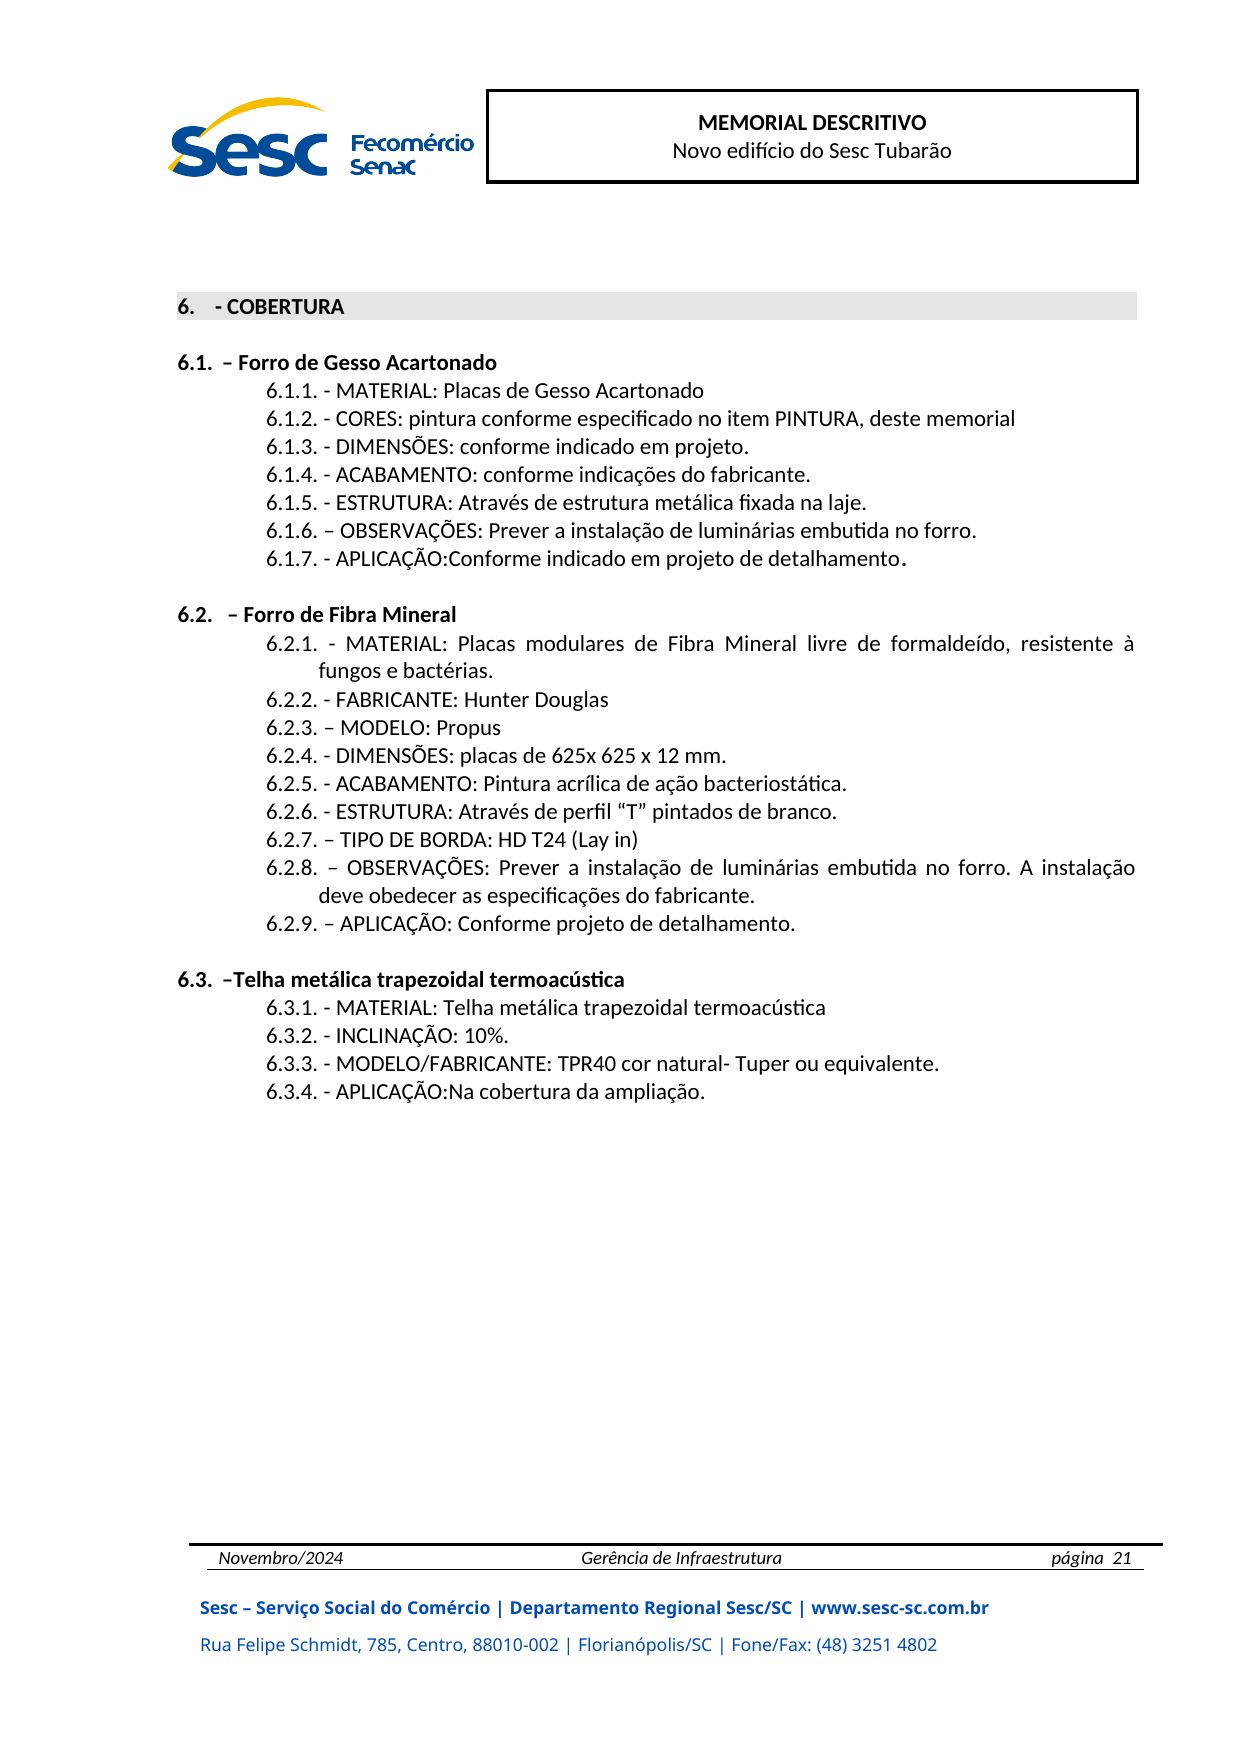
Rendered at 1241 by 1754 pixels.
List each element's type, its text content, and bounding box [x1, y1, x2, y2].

subtitle – Forro de Fibra Mineral [177, 601, 1137, 629]
text - MATERIAL: Placas de Gesso Acartonado [266, 376, 1137, 404]
text - DIMENSÕES: placas de 625x 625 x 12 mm. [266, 741, 1137, 769]
text - APLICAÇÃO:Conforme indicado em projeto de detalhamento. [266, 544, 1137, 573]
text - MATERIAL: Placas modulares de Fibra Mineral livre de formaldeído, resistente à fungos e bactérias. [266, 629, 1137, 685]
text - DIMENSÕES: conforme indicado em projeto. [266, 432, 1137, 461]
text - ACABAMENTO: conforme indicações do fabricante. [266, 461, 1137, 488]
text – OBSERVAÇÕES: Prever a instalação de luminárias embutida no forro. [266, 517, 1137, 544]
text - MODELO/FABRICANTE: TPR40 cor natural- Tuper ou equivalente. [266, 1049, 1137, 1077]
text - MATERIAL: Telha metálica trapezoidal termoacústica [266, 993, 1137, 1021]
text – MODELO: Propus [266, 713, 1137, 741]
text - INCLINAÇÃO: 10%. [266, 1021, 1137, 1049]
text - ESTRUTURA: Através de estrutura metálica fixada na laje. [266, 488, 1137, 517]
text - CORES: pintura conforme especificado no item PINTURA, deste memorial [266, 404, 1137, 432]
text - APLICAÇÃO:Na cobertura da ampliação. [266, 1077, 1137, 1105]
subtitle –Telha metálica trapezoidal termoacústica [177, 965, 1137, 993]
text - FABRICANTE: Hunter Douglas [266, 685, 1137, 713]
text - ACABAMENTO: Pintura acrílica de ação bacteriostática. [266, 769, 1137, 797]
subtitle – Forro de Gesso Acartonado [177, 348, 1137, 376]
text – OBSERVAÇÕES: Prever a instalação de luminárias embutida no forro. A instalação deve obedecer as especificações do fabricante. [266, 853, 1137, 909]
text - ESTRUTURA: Através de perfil “T” pintados de branco. [266, 797, 1137, 825]
text – TIPO DE BORDA: HD T24 (Lay in) [266, 825, 1137, 853]
text – APLICAÇÃO: Conforme projeto de detalhamento. [266, 909, 1137, 937]
subtitle - COBERTURA [177, 292, 1137, 320]
picture [163, 91, 488, 181]
